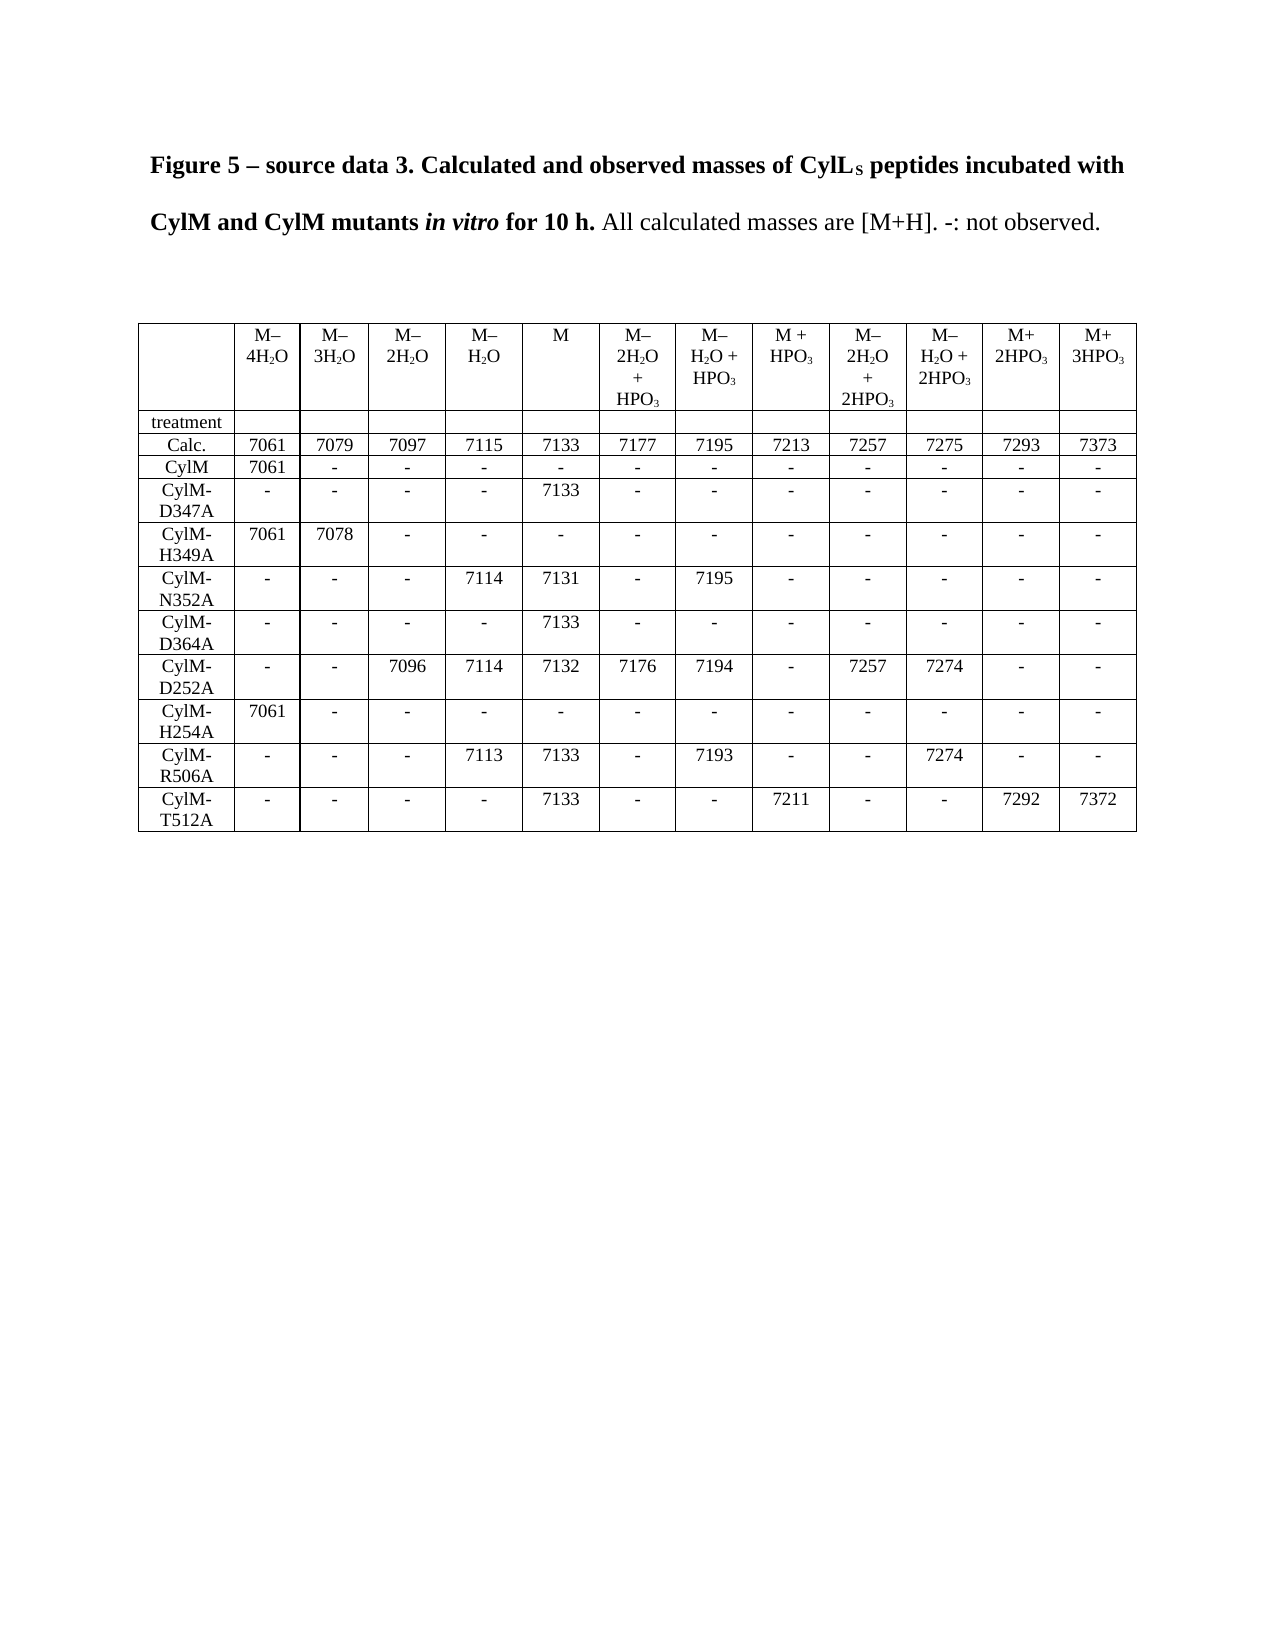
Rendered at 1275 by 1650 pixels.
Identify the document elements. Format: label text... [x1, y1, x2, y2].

table_cell - [301, 567, 368, 610]
table_cell [235, 411, 299, 432]
table_cell - [830, 456, 906, 478]
table_cell - [446, 700, 522, 743]
table_cell 7133 [523, 479, 599, 522]
table_cell 7114 [446, 567, 522, 610]
table_cell - [983, 456, 1059, 478]
table_cell - [523, 700, 599, 743]
table_cell [676, 411, 752, 432]
table_cell - [235, 479, 299, 522]
table_cell 7372 [1060, 788, 1136, 831]
table_cell CylM-R506A [139, 744, 234, 787]
table_cell 7061 [235, 456, 299, 478]
table_cell - [235, 567, 299, 610]
table_cell - [523, 456, 599, 478]
table_cell - [369, 479, 445, 522]
table_cell - [369, 744, 445, 787]
table_cell 7133 [523, 788, 599, 831]
table_cell - [753, 700, 829, 743]
table_cell - [369, 456, 445, 478]
table_cell 7131 [523, 567, 599, 610]
table_header M–2H2O + HPO3 [600, 324, 675, 410]
table_cell 7195 [676, 567, 752, 610]
table_cell - [600, 567, 675, 610]
table_header M + HPO3 [753, 324, 829, 410]
table_cell - [235, 655, 299, 698]
table_cell - [523, 523, 599, 566]
table_cell - [600, 611, 675, 654]
table_cell - [301, 611, 368, 654]
table_cell - [676, 611, 752, 654]
table_cell - [301, 700, 368, 743]
table_cell - [907, 611, 982, 654]
table_cell - [235, 611, 299, 654]
table_cell 7079 [301, 434, 368, 455]
table_cell - [830, 567, 906, 610]
table_cell - [369, 523, 445, 566]
table_cell CylM-D347A [139, 479, 234, 522]
table_cell 7274 [907, 744, 982, 787]
table_cell 7195 [676, 434, 752, 455]
table_cell - [446, 479, 522, 522]
table_cell - [446, 611, 522, 654]
table_cell - [301, 655, 368, 698]
table_cell 7274 [907, 655, 982, 698]
table_cell 7114 [446, 655, 522, 698]
table_cell CylM-D252A [139, 655, 234, 698]
table_cell [983, 411, 1059, 432]
table_cell - [369, 567, 445, 610]
table_cell 7133 [523, 744, 599, 787]
table_cell CylM-T512A [139, 788, 234, 831]
table_cell - [983, 523, 1059, 566]
table_cell - [830, 479, 906, 522]
table_cell - [676, 788, 752, 831]
table_cell - [301, 456, 368, 478]
table_cell CylM-N352A [139, 567, 234, 610]
table_cell - [369, 611, 445, 654]
table_cell - [446, 456, 522, 478]
table_cell - [907, 700, 982, 743]
table_cell [446, 411, 522, 432]
table_cell 7113 [446, 744, 522, 787]
table_cell - [907, 523, 982, 566]
table_cell - [1060, 744, 1136, 787]
table_header M–H2O + HPO3 [676, 324, 752, 410]
table_cell CylM-H254A [139, 700, 234, 743]
table_cell - [983, 655, 1059, 698]
table_cell Calc. [139, 434, 234, 455]
table_header M–3H2O [301, 324, 368, 410]
table_cell - [1060, 611, 1136, 654]
table_cell - [907, 567, 982, 610]
table_cell - [907, 456, 982, 478]
table_cell - [369, 788, 445, 831]
table_cell - [830, 611, 906, 654]
table_cell 7061 [235, 434, 299, 455]
table_cell 7373 [1060, 434, 1136, 455]
table_cell 7257 [830, 655, 906, 698]
table_header M+ 2HPO3 [983, 324, 1059, 410]
table_cell 7133 [523, 611, 599, 654]
table_cell - [983, 479, 1059, 522]
table_cell [301, 411, 368, 432]
table_cell 7061 [235, 523, 299, 566]
table_cell - [676, 479, 752, 522]
table_cell - [907, 788, 982, 831]
table_cell - [301, 788, 368, 831]
table_cell - [753, 744, 829, 787]
table_header M–4H2O [235, 324, 299, 410]
table_cell [600, 411, 675, 432]
table_cell - [830, 744, 906, 787]
table_cell CylM-D364A [139, 611, 234, 654]
table_cell 7211 [753, 788, 829, 831]
table_cell - [235, 788, 299, 831]
table_cell - [446, 788, 522, 831]
table_cell [1060, 411, 1136, 432]
table_cell 7133 [523, 434, 599, 455]
table_cell - [753, 523, 829, 566]
table_header M–H2O [446, 324, 522, 410]
table_cell - [983, 611, 1059, 654]
table_cell [907, 411, 982, 432]
table_cell - [600, 479, 675, 522]
table_cell - [1060, 456, 1136, 478]
table_cell - [600, 788, 675, 831]
table_cell - [753, 655, 829, 698]
table_header M–2H2O [369, 324, 445, 410]
table_cell 7132 [523, 655, 599, 698]
table_cell - [983, 567, 1059, 610]
table_cell - [600, 700, 675, 743]
table_cell 7115 [446, 434, 522, 455]
table_cell CylM-H349A [139, 523, 234, 566]
table_cell 7257 [830, 434, 906, 455]
table_cell - [1060, 479, 1136, 522]
table_cell - [301, 744, 368, 787]
table_header M–2H2O + 2HPO3 [830, 324, 906, 410]
table_cell [523, 411, 599, 432]
table_cell - [600, 523, 675, 566]
table_cell 7213 [753, 434, 829, 455]
table_cell - [301, 479, 368, 522]
table_cell 7078 [301, 523, 368, 566]
table_header M+ 3HPO3 [1060, 324, 1136, 410]
table_cell 7097 [369, 434, 445, 455]
table_cell - [369, 700, 445, 743]
table_cell 7177 [600, 434, 675, 455]
table_cell treatment [139, 411, 234, 432]
table_cell 7096 [369, 655, 445, 698]
table_cell 7176 [600, 655, 675, 698]
table_cell - [1060, 700, 1136, 743]
table_cell - [830, 700, 906, 743]
table_cell - [676, 523, 752, 566]
table_cell 7292 [983, 788, 1059, 831]
table_header M [523, 324, 599, 410]
table_cell - [753, 567, 829, 610]
table_cell - [983, 744, 1059, 787]
table_cell - [1060, 655, 1136, 698]
text Figure 5 – source data 3. Calculated and observed masses of CylLS peptides incubated with CylM and CylM mutants in vitro for 10 h. All calculated masses are [M+H]. -: not observed. [150, 150, 1125, 236]
table_cell - [753, 479, 829, 522]
table_cell - [600, 744, 675, 787]
table_cell - [830, 788, 906, 831]
table_cell - [676, 700, 752, 743]
table_cell - [600, 456, 675, 478]
table_cell - [1060, 567, 1136, 610]
table_header [139, 324, 234, 410]
table_header M–H2O + 2HPO3 [907, 324, 982, 410]
table_cell - [830, 523, 906, 566]
table_cell CylM [139, 456, 234, 478]
table_cell - [676, 456, 752, 478]
table_cell - [907, 479, 982, 522]
table_cell [830, 411, 906, 432]
table_cell - [446, 523, 522, 566]
table_cell 7193 [676, 744, 752, 787]
table_cell 7061 [235, 700, 299, 743]
table_cell - [753, 611, 829, 654]
table_cell 7293 [983, 434, 1059, 455]
table_cell - [753, 456, 829, 478]
table_cell 7275 [907, 434, 982, 455]
table_cell [369, 411, 445, 432]
table_cell - [1060, 523, 1136, 566]
table_cell 7194 [676, 655, 752, 698]
table_cell - [235, 744, 299, 787]
table_cell [753, 411, 829, 432]
table_cell - [983, 700, 1059, 743]
